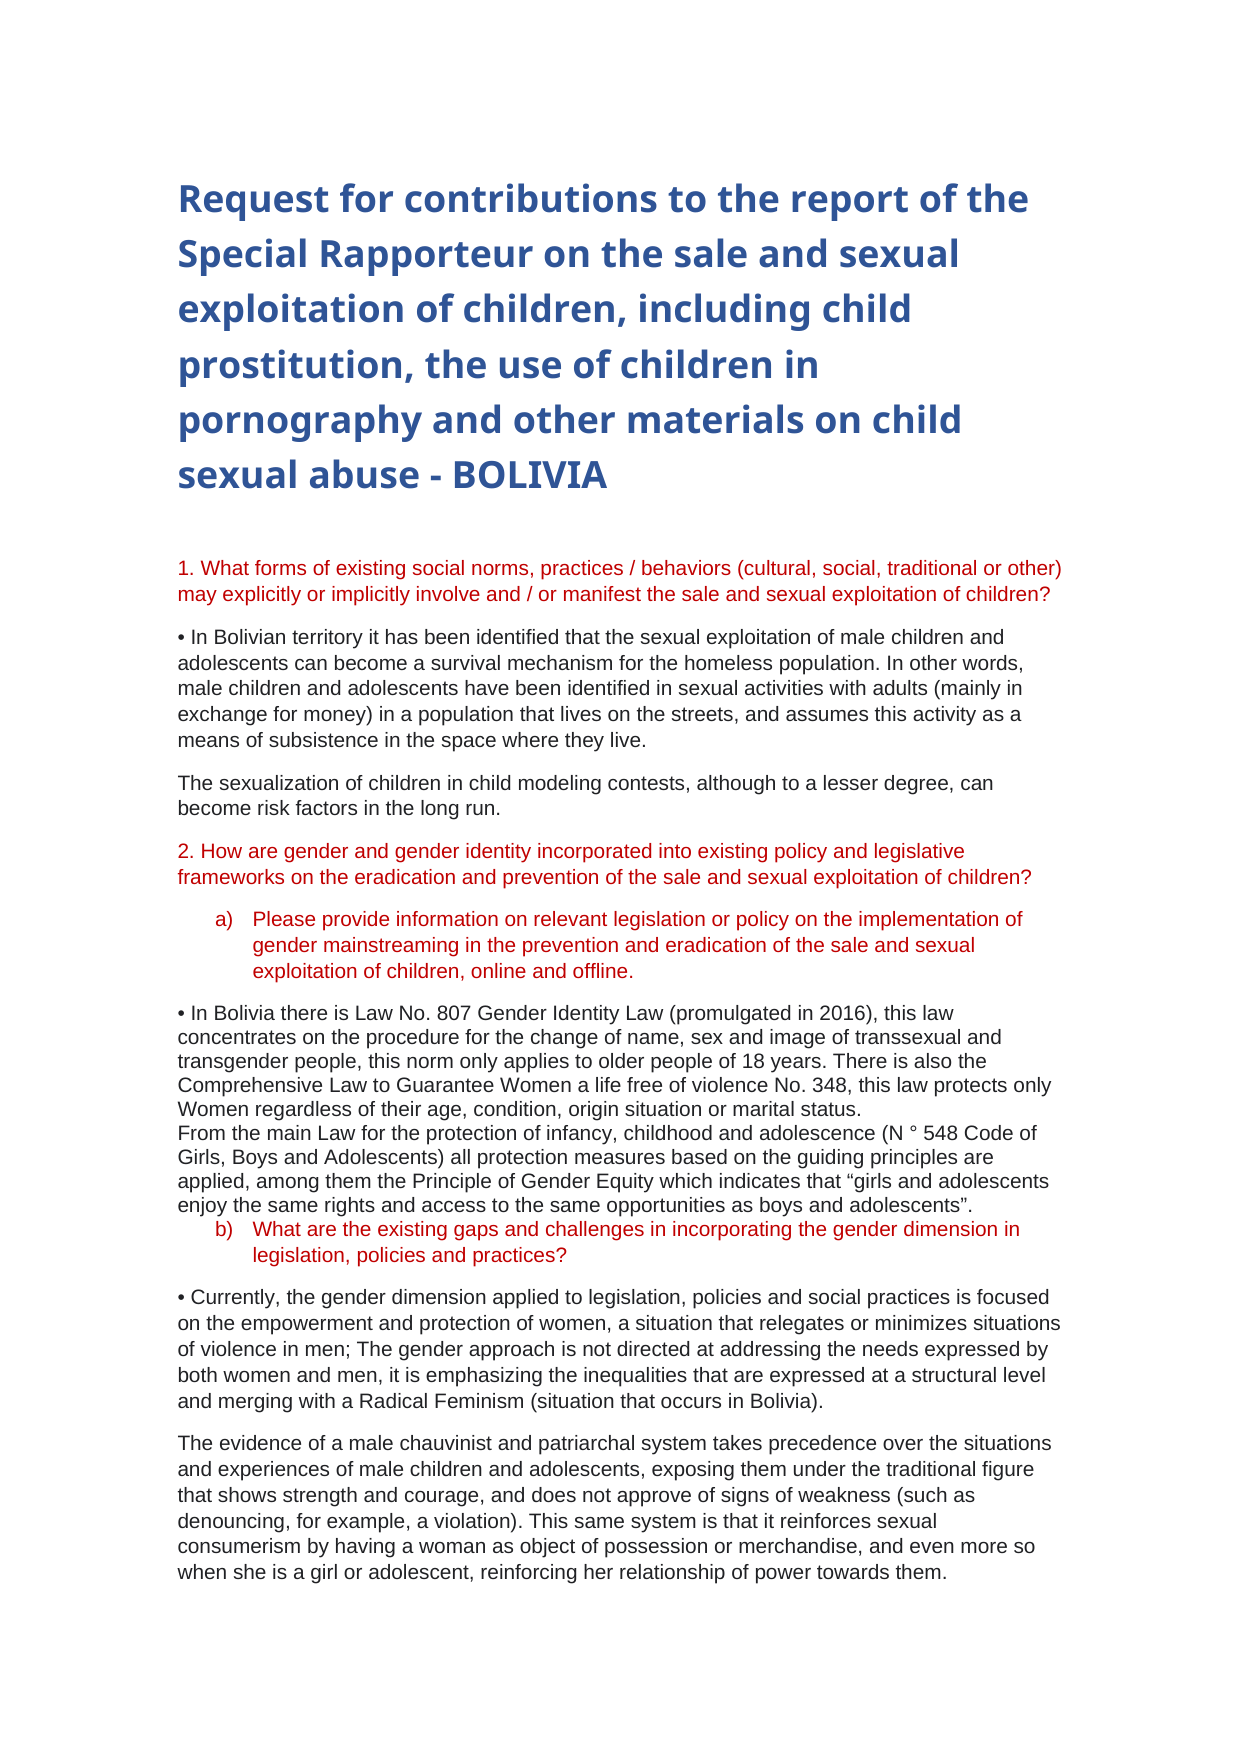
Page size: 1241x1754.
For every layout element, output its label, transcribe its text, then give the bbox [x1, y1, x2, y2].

text 2. How are gender and gender identity incorporated into existing policy and legislative frameworks on the eradication and prevention of the sale and sexual exploitation of children? [177, 839, 1063, 888]
text • Currently, the gender dimension applied to legislation, policies and social practices is focused on the empowerment and protection of women, a situation that relegates or minimizes situations of violence in men; The gender approach is not directed at addressing the needs expressed by both women and men, it is emphasizing the inequalities that are expressed at a structural level and merging with a Radical Feminism (situation that occurs in Bolivia). [177, 1285, 1063, 1412]
text • In Bolivian territory it has been identified that the sexual exploitation of male children and adolescents can become a survival mechanism for the homeless population. In other words, male children and adolescents have been identified in sexual activities with adults (mainly in exchange for money) in a population that lives on the streets, and assumes this activity as a means of subsistence in the space where they live. [177, 624, 1063, 752]
list Please provide information on relevant legislation or policy on the implementation of gender mainstreaming in the prevention and eradication of the sale and sexual exploitation of children, online and offline. [215, 907, 1063, 983]
text • In Bolivia there is Law No. 807 Gender Identity Law (promulgated in 2016), this law concentrates on the procedure for the change of name, sex and image of transsexual and transgender people, this norm only applies to older people of 18 years. There is also the Comprehensive Law to Guarantee Women a life free of violence No. 348, this law protects only Women regardless of their age, condition, origin situation or marital status. [177, 1001, 1063, 1121]
subtitle Request for contributions to the report of the Special Rapporteur on the sale and sexual exploitation of children, including child prostitution, the use of children in pornography and other materials on child sexual abuse - BOLIVIA [177, 173, 1063, 499]
text 1. What forms of existing social norms, practices / behaviors (cultural, social, traditional or other) may explicitly or implicitly involve and / or manifest the sale and sexual exploitation of children? [177, 556, 1063, 606]
list What are the existing gaps and challenges in incorporating the gender dimension in legislation, policies and practices? [215, 1217, 1063, 1267]
text From the main Law for the protection of infancy, childhood and adolescence (N ° 548 Code of Girls, Boys and Adolescents) all protection measures based on the guiding principles are applied, among them the Principle of Gender Equity which indicates that “girls and adolescents enjoy the same rights and access to the same opportunities as boys and adolescents”. [177, 1121, 1063, 1217]
text The sexualization of children in child modeling contests, although to a lesser degree, can become risk factors in the long run. [177, 770, 1063, 820]
text The evidence of a male chauvinist and patriarchal system takes precedence over the situations and experiences of male children and adolescents, exposing them under the traditional figure that shows strength and courage, and does not approve of signs of weakness (such as denouncing, for example, a violation). This same system is that it reinforces sexual consumerism by having a woman as object of possession or merchandise, and even more so when she is a girl or adolescent, reinforcing her relationship of power towards them. [177, 1431, 1063, 1584]
